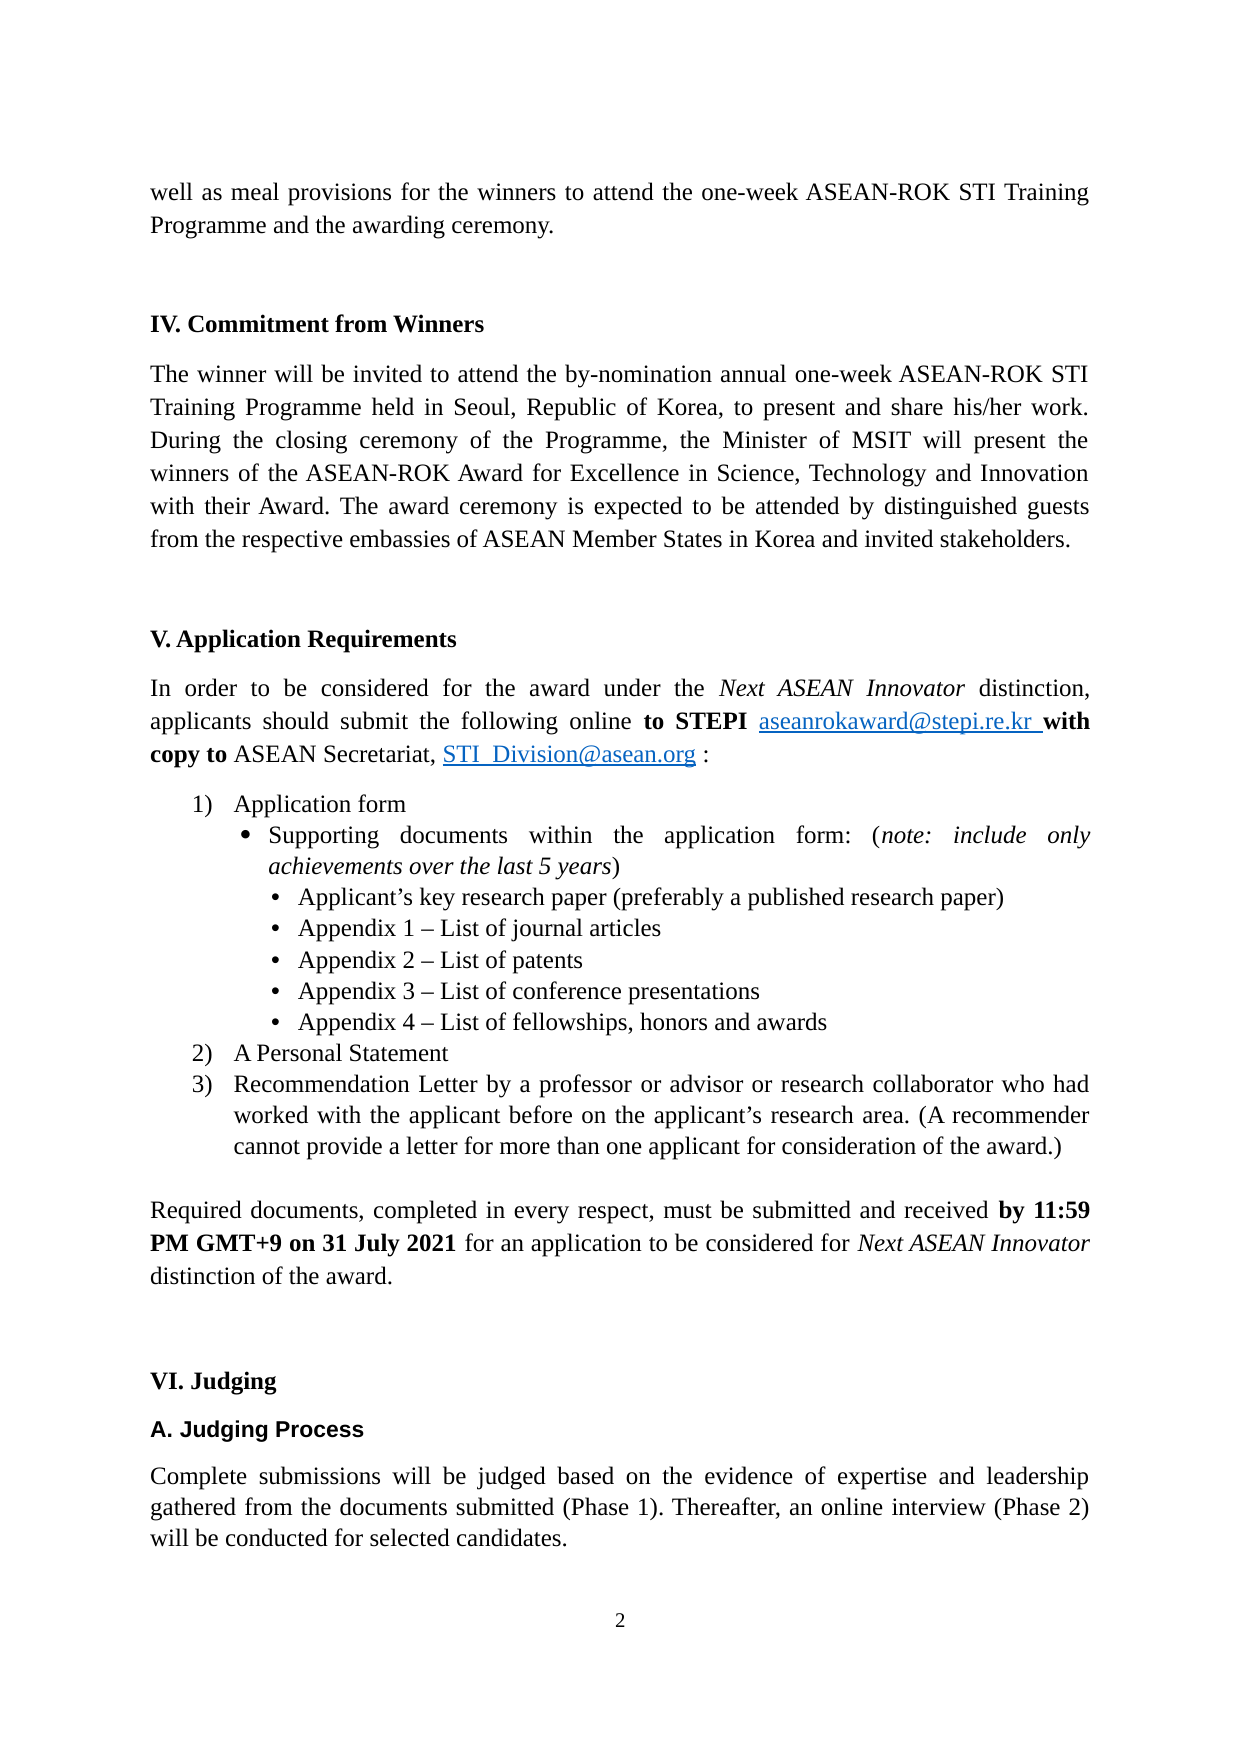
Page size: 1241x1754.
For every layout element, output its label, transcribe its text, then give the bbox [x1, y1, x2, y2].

list Appendix 4 – List of fellowships, honors and awards [271, 1007, 1090, 1036]
list Applicant’s key research paper (preferably a published research paper) [271, 882, 1090, 911]
text IV. Commitment from Winners [150, 309, 1090, 338]
list Judging Process [150, 1416, 1090, 1442]
list Appendix 3 – List of conference presentations [271, 976, 1090, 1004]
list A Personal Statement [192, 1038, 1090, 1067]
text Complete submissions will be judged based on the evidence of expertise and leadership gathered from the documents submitted (Phase 1). Thereafter, an online interview (Phase 2) will be conducted for selected candidates. [150, 1461, 1090, 1552]
text In order to be considered for the award under the Next ASEAN Innovator distinction, applicants should submit the following online to STEPI aseanrokaward@stepi.re.kr with copy to ASEAN Secretariat, STI_Division@asean.org : [150, 673, 1090, 768]
list Supporting documents within the application form: (note: include only achievements over the last 5 years) [241, 820, 1090, 880]
list Appendix 2 – List of patents [271, 944, 1090, 973]
text V. Application Requirements [150, 624, 1090, 652]
text VI. Judging [150, 1366, 1090, 1395]
list Application form [192, 789, 1090, 818]
text The winner will be invited to attend the by-nomination annual one-week ASEAN-ROK STI Training Programme held in Seoul, Republic of Korea, to present and share his/her work. During the closing ceremony of the Programme, the Minister of MSIT will present the winners of the ASEAN-ROK Award for Excellence in Science, Technology and Innovation with their Award. The award ceremony is expected to be attended by distinguished guests from the respective embassies of ASEAN Member States in Korea and invited stakeholders. [150, 359, 1090, 553]
list Appendix 1 – List of journal articles [271, 913, 1090, 942]
text Required documents, completed in every respect, must be submitted and received by 11:59 PM GMT+9 on 31 July 2021 for an application to be considered for Next ASEAN Innovator distinction of the award. [150, 1195, 1090, 1290]
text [150, 177, 1090, 239]
list Recommendation Letter by a professor or advisor or research collaborator who had worked with the applicant before on the applicant’s research area. (A recommender cannot provide a letter for more than one applicant for consideration of the award.) [192, 1069, 1090, 1160]
